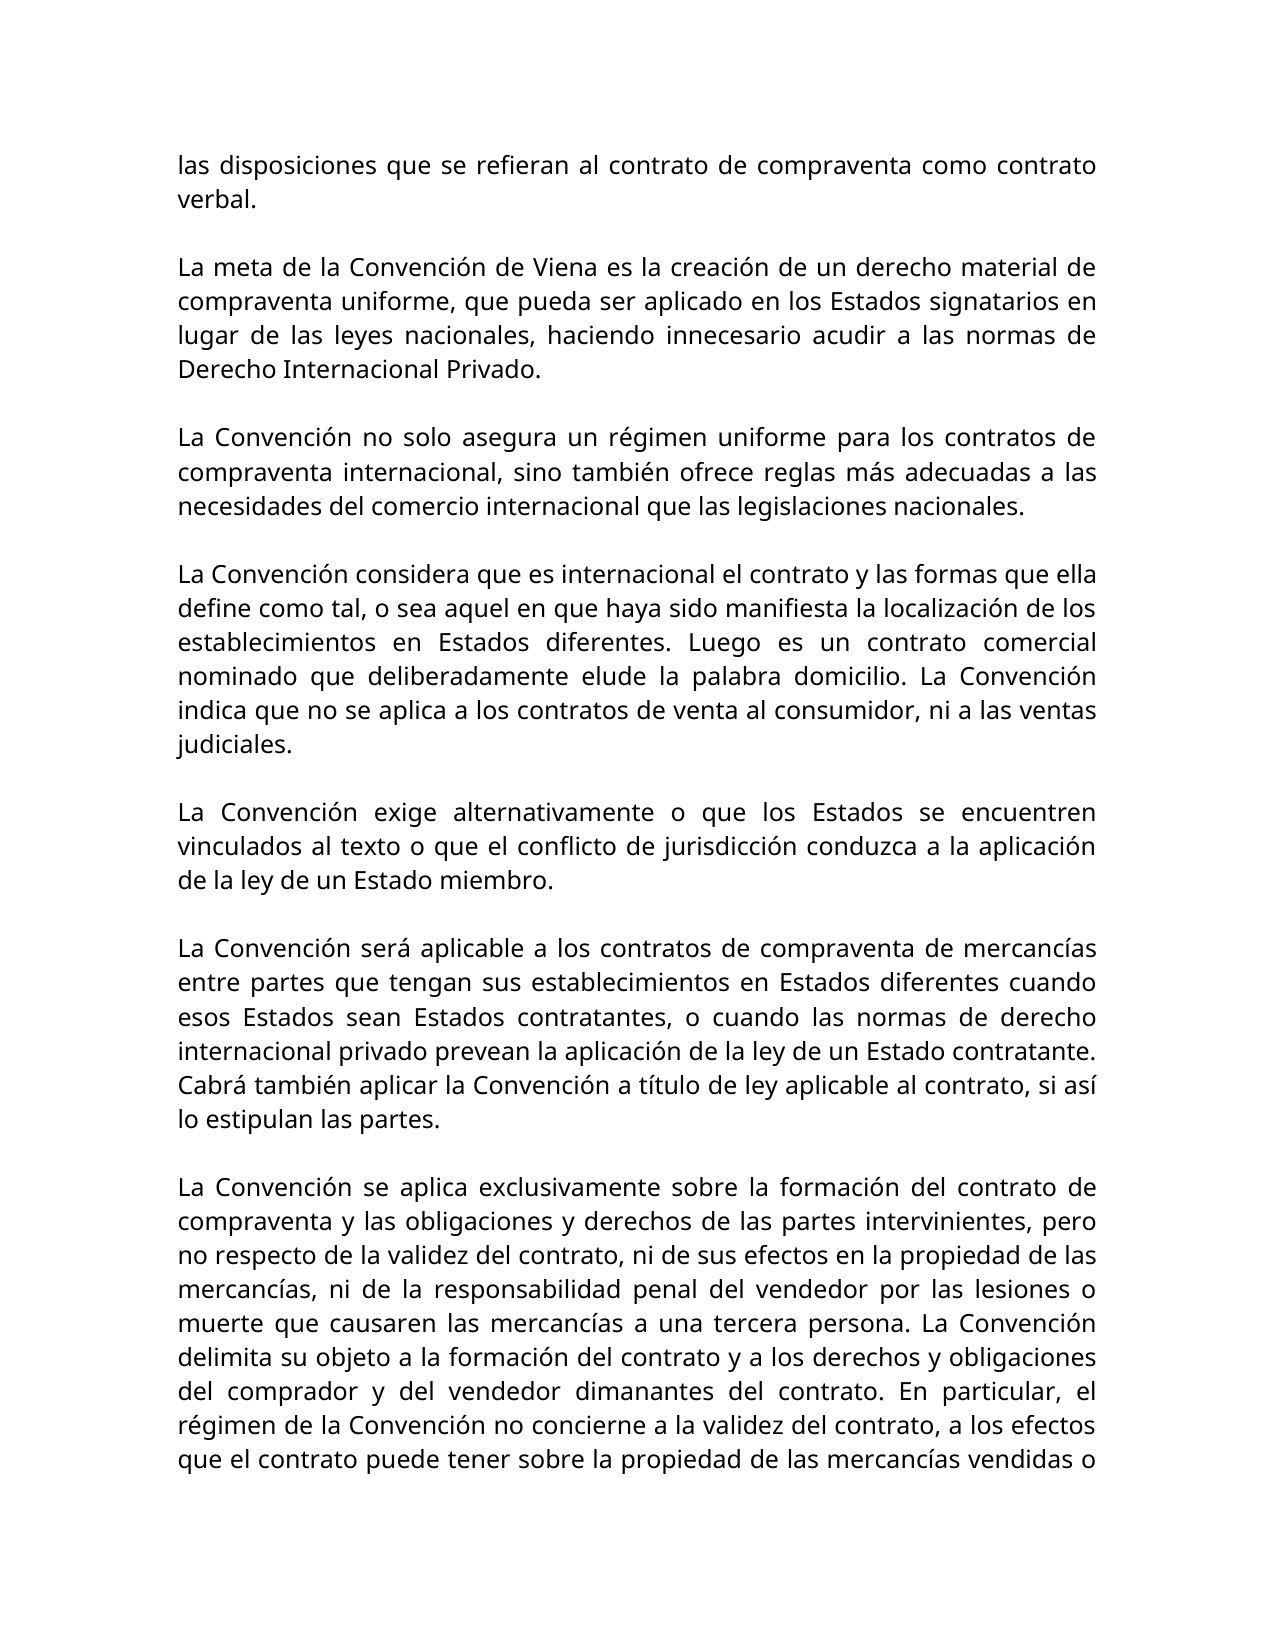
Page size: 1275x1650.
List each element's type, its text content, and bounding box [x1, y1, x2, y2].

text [177, 148, 1098, 216]
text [177, 1169, 1098, 1476]
text La Convención considera que es internacional el contrato y las formas que ella define como tal, o sea aquel en que haya sido manifiesta la localización de los establecimientos en Estados diferentes. Luego es un contrato comercial nominado que deliberadamente elude la palabra domicilio. La Convención indica que no se aplica a los contratos de venta al consumidor, ni a las ventas judiciales. [177, 556, 1098, 761]
text La meta de la Convención de Viena es la creación de un derecho material de compraventa uniforme, que pueda ser aplicado en los Estados signatarios en lugar de las leyes nacionales, haciendo innecesario acudir a las normas de Derecho Internacional Privado. [177, 250, 1098, 386]
text La Convención exige alternativamente o que los Estados se encuentren vinculados al texto o que el conflicto de jurisdicción conduzca a la aplicación de la ley de un Estado miembro. [177, 795, 1098, 897]
text La Convención será aplicable a los contratos de compraventa de mercancías entre partes que tengan sus establecimientos en Estados diferentes cuando esos Estados sean Estados contratantes, o cuando las normas de derecho internacional privado prevean la aplicación de la ley de un Estado contratante. Cabrá también aplicar la Convención a título de ley aplicable al contrato, si así lo estipulan las partes. [177, 931, 1098, 1135]
text La Convención no solo asegura un régimen uniforme para los contratos de compraventa internacional, sino también ofrece reglas más adecuadas a las necesidades del comercio internacional que las legislaciones nacionales. [177, 420, 1098, 522]
